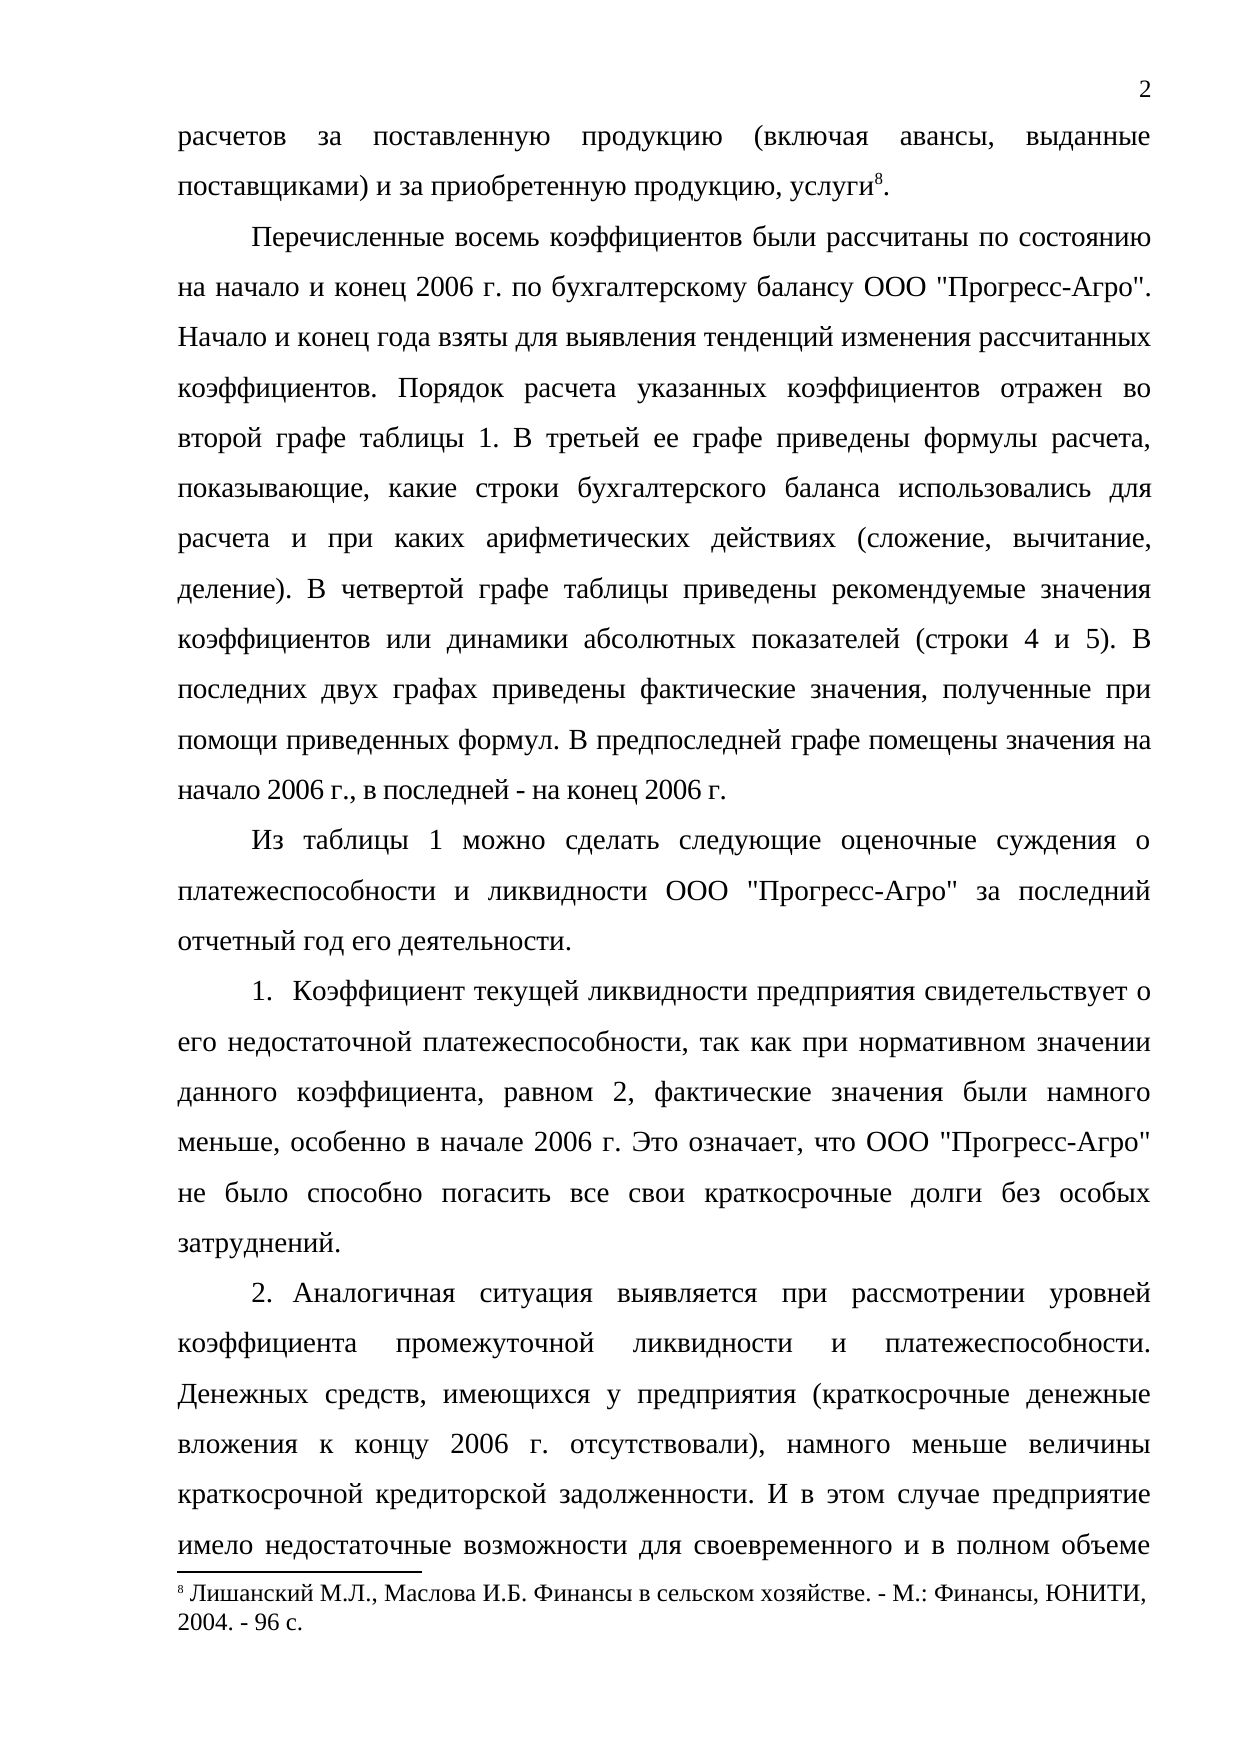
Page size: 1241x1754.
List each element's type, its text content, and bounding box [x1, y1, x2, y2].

list Коэффициент текущей ликвидности предприятия свидетельствует о его недостаточной платежеспособности, так как при нормативном значении данного коэффициента, равном 2, фактические значения были намного меньше, особенно в начале 2006 г. Это означает, что ООО "Прогресс-Агро" не было способно погасить все свои краткосрочные долги без особых затруднений. [177, 973, 1152, 1258]
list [177, 1275, 1152, 1560]
text Перечисленные восемь коэффициентов были рассчитаны по состоянию на начало и конец 2006 г. по бухгалтерскому балансу ООО "Прогресс-Агро". Начало и конец года взяты для выявления тенденций изменения рассчитанных коэффициентов. Порядок расчета указанных коэффициентов отражен во второй графе таблицы 1. В третьей ее графе приведены формулы расчета, показывающие, какие строки бухгалтерского баланса использовались для расчета и при каких арифметических действиях (сложение, вычитание, деление). В четвертой графе таблицы приведены рекомендуемые значения коэффициентов или динамики абсолютных показателей (строки 4 и 5). В последних двух графах приведены фактические значения, полученные при помощи приведенных формул. В предпоследней графе помещены значения на начало 2006 г., в последней - на конец 2006 г. [177, 219, 1152, 806]
text Из таблицы 1 можно сделать следующие оценочные суждения о платежеспособности и ликвидности ООО "Прогресс-Агро" за последний отчетный год его деятельности. [177, 822, 1152, 957]
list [177, 118, 1152, 202]
